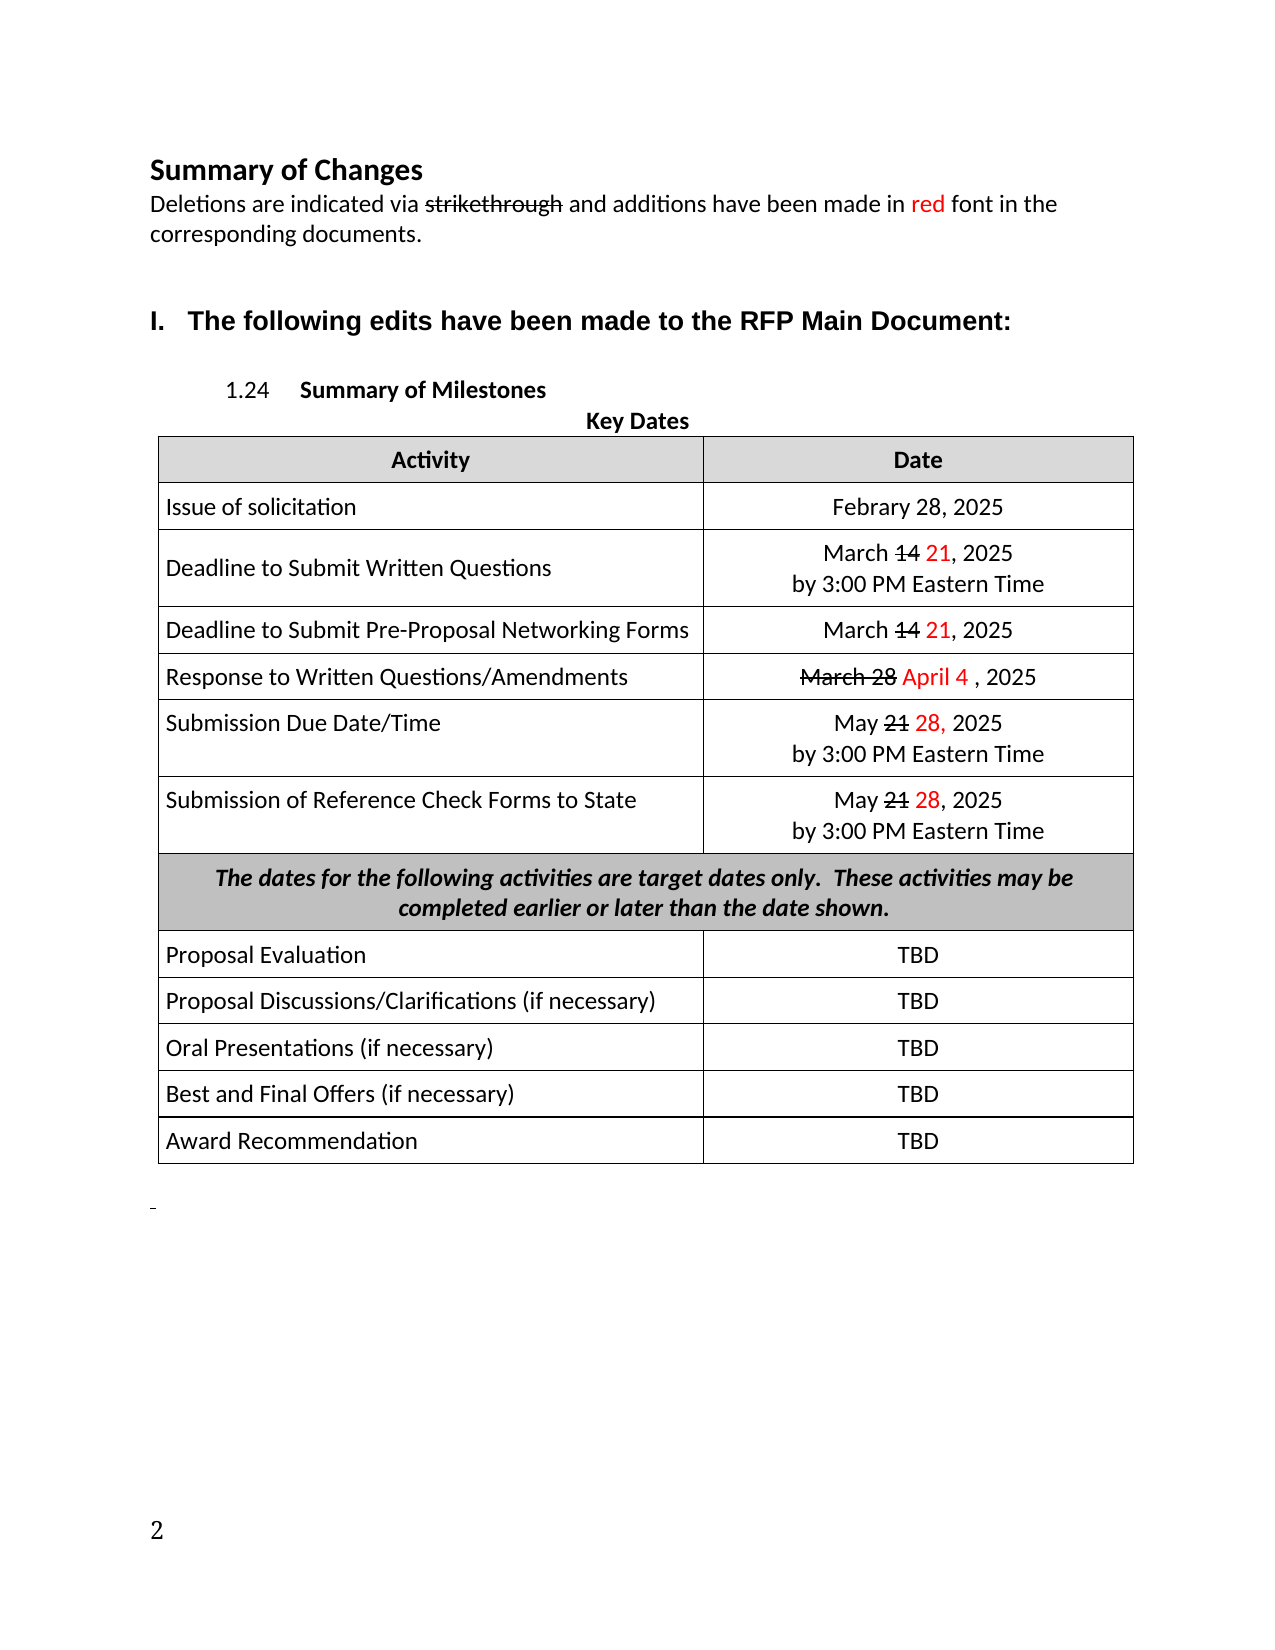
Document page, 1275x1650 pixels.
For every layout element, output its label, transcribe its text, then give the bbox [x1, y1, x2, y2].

table_cell Febrary 28, 2025 [704, 483, 1133, 529]
table_header Activity [159, 437, 703, 482]
table_cell May 21 28, 2025 by 3:00 PM Eastern Time [704, 777, 1133, 853]
table_cell Proposal Evaluation [159, 931, 703, 977]
table_cell Proposal Discussions/Clarifications (if necessary) [159, 978, 703, 1023]
list The following edits have been made to the RFP Main Document: [150, 305, 1125, 336]
table_cell Best and Final Offers (if necessary) [159, 1071, 703, 1116]
table_header Date [704, 437, 1133, 482]
subtitle 1.24 Summary of Milestones [150, 374, 1125, 405]
table_cell Issue of solicitation [159, 483, 703, 529]
table_cell March 14 21, 2025 [704, 607, 1133, 652]
table_cell TBD [704, 1024, 1133, 1070]
table_cell Deadline to Submit Written Questions [159, 530, 703, 606]
text Key Dates [150, 405, 1125, 436]
table_cell TBD [704, 978, 1133, 1023]
table_cell May 21 28, 2025 by 3:00 PM Eastern Time [704, 700, 1133, 776]
table_cell TBD [704, 1071, 1133, 1116]
table_cell Submission of Reference Check Forms to State [159, 777, 703, 853]
table_cell March 28 April 4 , 2025 [704, 654, 1133, 699]
table_cell TBD [704, 1118, 1133, 1163]
text Summary of Changes [150, 150, 1125, 188]
table_cell Submission Due Date/Time [159, 700, 703, 776]
text Deletions are indicated via strikethrough and additions have been made in red font in the corresponding documents. [150, 188, 1125, 249]
table_cell Oral Presentations (if necessary) [159, 1024, 703, 1070]
table_cell Response to Written Questions/Amendments [159, 654, 703, 699]
table_cell The dates for the following activities are target dates only. These activities may be completed earlier or later than the date shown. [159, 854, 1133, 930]
table_cell Award Recommendation [159, 1118, 703, 1163]
table_cell TBD [704, 931, 1133, 977]
table_cell Deadline to Submit Pre-Proposal Networking Forms [159, 607, 703, 652]
table_cell March 14 21, 2025 by 3:00 PM Eastern Time [704, 530, 1133, 606]
